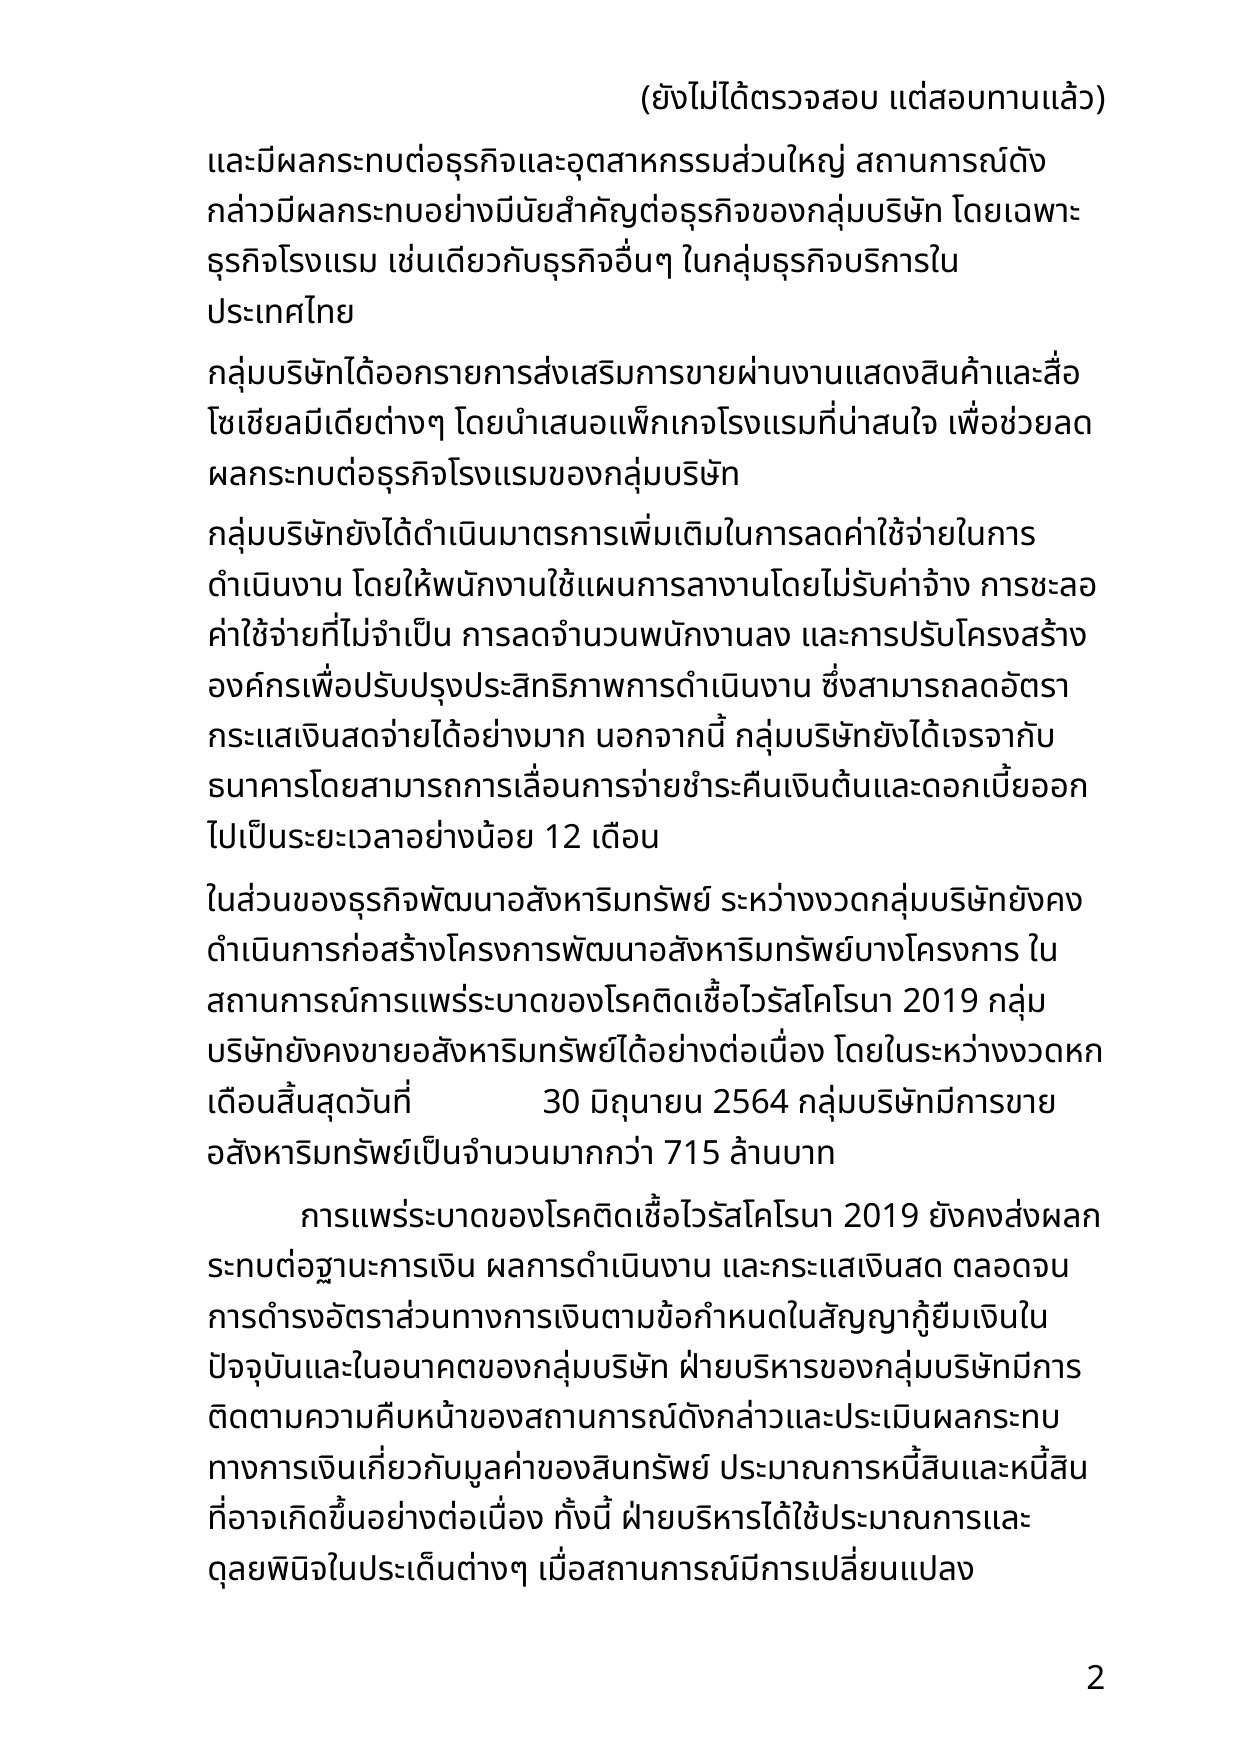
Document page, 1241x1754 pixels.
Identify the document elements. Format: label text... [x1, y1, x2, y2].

text ในส่วนของธุรกิจพัฒนาอสังหาริมทรัพย์ ระหว่างงวดกลุ่มบริษัทยังคงดำเนินการก่อสร้างโครงการพัฒนาอสังหาริมทรัพย์บางโครงการ ในสถานการณ์การแพร่ระบาดของโรคติดเชื้อไวรัสโคโรนา 2019 กลุ่มบริษัทยังคงขายอสังหาริมทรัพย์ได้อย่างต่อเนื่อง โดยในระหว่างงวดหกเดือนสิ้นสุดวันที่ 30 มิถุนายน 2564 กลุ่มบริษัทมีการขายอสังหาริมทรัพย์เป็นจำนวนมากกว่า 715 ล้านบาท [206, 876, 1105, 1179]
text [150, 137, 1105, 338]
text กลุ่มบริษัทยังได้ดำเนินมาตรการเพิ่มเติมในการลดค่าใช้จ่ายในการดำเนินงาน โดยให้พนักงานใช้แผนการลางานโดยไม่รับค่าจ้าง การชะลอค่าใช้จ่ายที่ไม่จำเป็น การลดจำนวนพนักงานลง และการปรับโครงสร้างองค์กรเพื่อปรับปรุงประสิทธิภาพการดำเนินงาน ซึ่งสามารถลดอัตรากระแสเงินสดจ่ายได้อย่างมาก นอกจากนี้ กลุ่มบริษัทยังได้เจรจากับธนาคารโดยสามารถการเลื่อนการจ่ายชำระคืนเงินต้นและดอกเบี้ยออกไปเป็นระยะเวลาอย่างน้อย 12 เดือน [150, 510, 1105, 863]
text การแพร่ระบาดของโรคติดเชื้อไวรัสโคโรนา 2019 ยังคงส่งผลกระทบต่อฐานะการเงิน ผลการดำเนินงาน และกระแสเงินสด ตลอดจนการดำรงอัตราส่วนทางการเงินตามข้อกำหนดในสัญญากู้ยืมเงินในปัจจุบันและในอนาคตของกลุ่มบริษัท ฝ่ายบริหารของกลุ่มบริษัทมีการติดตามความคืบหน้าของสถานการณ์ดังกล่าวและประเมินผลกระทบทางการเงินเกี่ยวกับมูลค่าของสินทรัพย์ ประมาณการหนี้สินและหนี้สินที่อาจเกิดขึ้นอย่างต่อเนื่อง ทั้งนี้ ฝ่ายบริหารได้ใช้ประมาณการและดุลยพินิจในประเด็นต่างๆ เมื่อสถานการณ์มีการเปลี่ยนแปลง [150, 1192, 1105, 1595]
text กลุ่มบริษัทได้ออกรายการส่งเสริมการขายผ่านงานแสดงสินค้าและสื่อโซเชียลมีเดียต่างๆ โดยนำเสนอแพ็กเกจโรงแรมที่น่าสนใจ เพื่อช่วยลดผลกระทบต่อธุรกิจโรงแรมของกลุ่มบริษัท [150, 349, 1105, 500]
